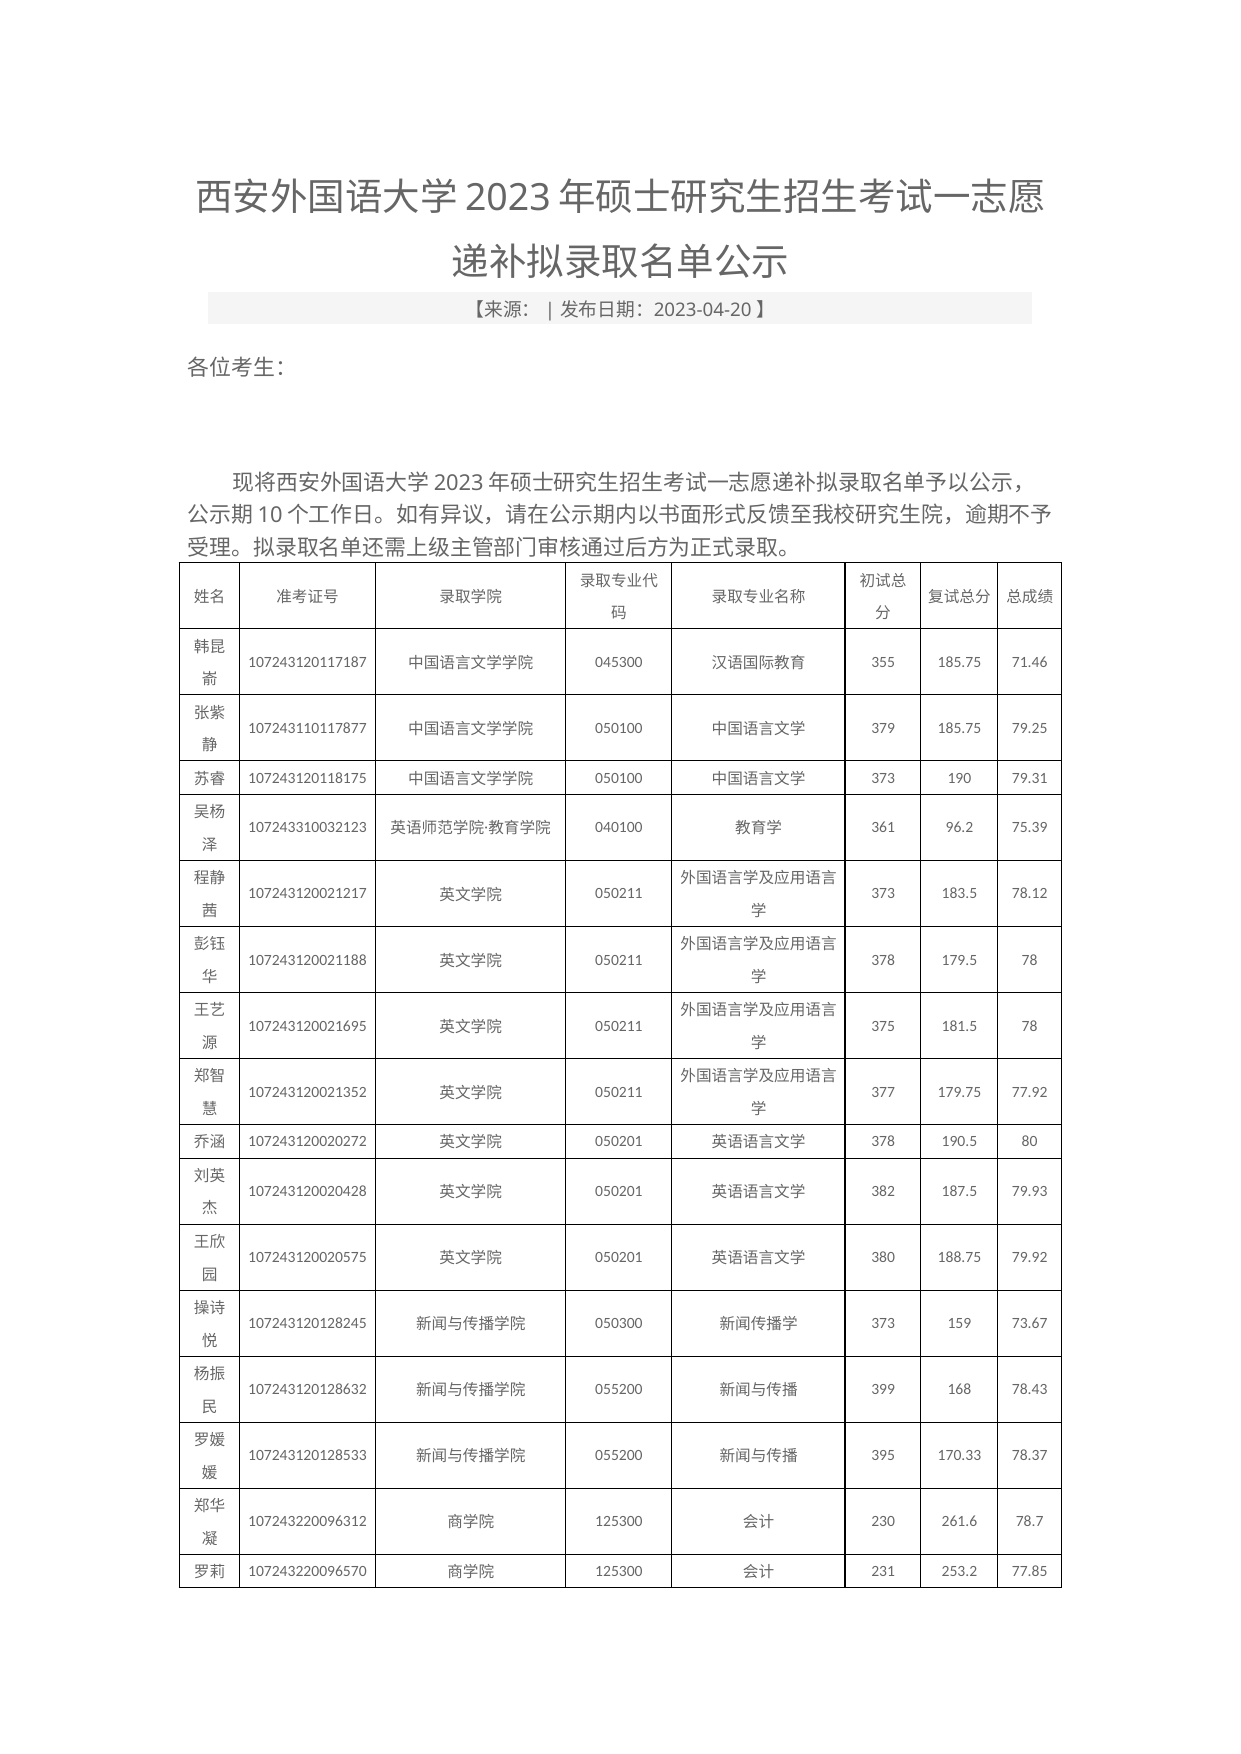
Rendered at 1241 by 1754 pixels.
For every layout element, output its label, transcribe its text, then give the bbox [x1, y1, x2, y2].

table_cell 185.75 [921, 695, 997, 760]
table_cell 050300 [566, 1291, 671, 1356]
table_cell 170.33 [921, 1423, 997, 1488]
table_cell 商学院 [376, 1555, 565, 1587]
table_cell 杨振民 [180, 1357, 239, 1422]
table_cell 会计 [672, 1555, 844, 1587]
table_cell 英语语言文学 [672, 1125, 844, 1157]
table_cell 045300 [566, 629, 671, 694]
table_cell 107243120128632 [240, 1357, 375, 1422]
table_header 姓名 [180, 563, 239, 628]
table_cell 英文学院 [376, 927, 565, 992]
table_cell 中国语言文学学院 [376, 629, 565, 694]
table_cell 050100 [566, 695, 671, 760]
table_cell 新闻与传播 [672, 1357, 844, 1422]
table_cell 78.12 [998, 861, 1061, 926]
table_cell 355 [846, 629, 920, 694]
table_cell 050211 [566, 927, 671, 992]
table_cell 055200 [566, 1423, 671, 1488]
table_cell 张紫静 [180, 695, 239, 760]
table_cell 107243220096312 [240, 1489, 375, 1554]
table_cell 375 [846, 993, 920, 1058]
table_cell 378 [846, 927, 920, 992]
table_cell 新闻与传播学院 [376, 1423, 565, 1488]
table_cell 107243120020575 [240, 1225, 375, 1289]
table_cell 商学院 [376, 1489, 565, 1554]
table_cell 107243120117187 [240, 629, 375, 694]
table_cell 王欣园 [180, 1225, 239, 1289]
table_cell 英文学院 [376, 1159, 565, 1223]
table_cell 261.6 [921, 1489, 997, 1554]
table_cell 373 [846, 1291, 920, 1356]
table_cell 231 [846, 1555, 920, 1587]
table_cell 韩昆嵛 [180, 629, 239, 694]
table_cell 英文学院 [376, 993, 565, 1058]
table_cell 96.2 [921, 795, 997, 860]
table_cell 185.75 [921, 629, 997, 694]
table_cell 新闻与传播学院 [376, 1291, 565, 1356]
table_header 总成绩 [998, 563, 1061, 628]
table_cell 230 [846, 1489, 920, 1554]
table_cell 399 [846, 1357, 920, 1422]
table_cell 050211 [566, 993, 671, 1058]
table_cell 刘英杰 [180, 1159, 239, 1223]
table_cell 75.39 [998, 795, 1061, 860]
table_cell 新闻与传播 [672, 1423, 844, 1488]
table_cell 汉语国际教育 [672, 629, 844, 694]
table_cell 187.5 [921, 1159, 997, 1223]
table_cell 183.5 [921, 861, 997, 926]
table_cell 050211 [566, 1059, 671, 1124]
table_cell 050100 [566, 761, 671, 794]
table_cell 107243120021217 [240, 861, 375, 926]
table_cell 会计 [672, 1489, 844, 1554]
table_cell 179.5 [921, 927, 997, 992]
table_header 录取专业名称 [672, 563, 844, 628]
table_cell 107243120021695 [240, 993, 375, 1058]
table_cell 中国语言文学 [672, 695, 844, 760]
table_cell 乔涵 [180, 1125, 239, 1157]
text 各位考生： [187, 349, 1053, 382]
table_cell 107243120128245 [240, 1291, 375, 1356]
table_cell 78.7 [998, 1489, 1061, 1554]
subtitle 西安外国语大学2023年硕士研究生招生考试一志愿递补拟录取名单公示 [187, 162, 1053, 292]
table_cell 050201 [566, 1225, 671, 1289]
table_cell 中国语言文学学院 [376, 695, 565, 760]
table_cell 外国语言学及应用语言学 [672, 1059, 844, 1124]
table_cell 78.37 [998, 1423, 1061, 1488]
table_cell 188.75 [921, 1225, 997, 1289]
table_cell 中国语言文学学院 [376, 761, 565, 794]
table_cell 新闻传播学 [672, 1291, 844, 1356]
table_cell 107243120020272 [240, 1125, 375, 1157]
text 现将西安外国语大学2023年硕士研究生招生考试一志愿递补拟录取名单予以公示，公示期10个工作日。如有异议，请在公示期内以书面形式反馈至我校研究生院，逾期不予受理。拟录取名单还需上级主管部门审核通过后方为正式录取。 [187, 464, 1053, 562]
table_cell 107243120118175 [240, 761, 375, 794]
table_cell 78.43 [998, 1357, 1061, 1422]
table_cell 190.5 [921, 1125, 997, 1157]
table_header 录取学院 [376, 563, 565, 628]
table_cell 郑华凝 [180, 1489, 239, 1554]
table_cell 英文学院 [376, 1225, 565, 1289]
table_cell 77.92 [998, 1059, 1061, 1124]
table_cell 79.31 [998, 761, 1061, 794]
table_cell 181.5 [921, 993, 997, 1058]
table_cell 107243120128533 [240, 1423, 375, 1488]
table_cell 英文学院 [376, 1125, 565, 1157]
table_cell 125300 [566, 1489, 671, 1554]
table_cell 125300 [566, 1555, 671, 1587]
table_cell 78 [998, 927, 1061, 992]
table_cell 新闻与传播学院 [376, 1357, 565, 1422]
table_cell 英文学院 [376, 1059, 565, 1124]
table_cell 罗莉 [180, 1555, 239, 1587]
table_cell 373 [846, 861, 920, 926]
table_cell 361 [846, 795, 920, 860]
table_cell 380 [846, 1225, 920, 1289]
table_header 录取专业代码 [566, 563, 671, 628]
table_cell 78 [998, 993, 1061, 1058]
table_cell 苏睿 [180, 761, 239, 794]
table_cell 操诗悦 [180, 1291, 239, 1356]
table_cell 168 [921, 1357, 997, 1422]
table_header 初试总分 [846, 563, 920, 628]
table_cell 107243120021188 [240, 927, 375, 992]
table_cell 79.92 [998, 1225, 1061, 1289]
table_cell 英语语言文学 [672, 1159, 844, 1223]
table_cell 050201 [566, 1125, 671, 1157]
table_cell 彭钰华 [180, 927, 239, 992]
table_cell 107243220096570 [240, 1555, 375, 1587]
table_header 准考证号 [240, 563, 375, 628]
table_cell 373 [846, 761, 920, 794]
table_cell 107243120020428 [240, 1159, 375, 1223]
table_cell 外国语言学及应用语言学 [672, 993, 844, 1058]
table_cell 107243310032123 [240, 795, 375, 860]
text 【来源： | 发布日期：2023-04-20 】 [208, 292, 1032, 324]
table_cell 罗媛媛 [180, 1423, 239, 1488]
table_cell 395 [846, 1423, 920, 1488]
table_cell 379 [846, 695, 920, 760]
table_cell 中国语言文学 [672, 761, 844, 794]
table_cell 73.67 [998, 1291, 1061, 1356]
table_cell 040100 [566, 795, 671, 860]
table_cell 190 [921, 761, 997, 794]
table_cell 055200 [566, 1357, 671, 1422]
table_cell 程静茜 [180, 861, 239, 926]
table_cell 377 [846, 1059, 920, 1124]
table_cell 英文学院 [376, 861, 565, 926]
table_cell 179.75 [921, 1059, 997, 1124]
table_cell 教育学 [672, 795, 844, 860]
table_cell 050201 [566, 1159, 671, 1223]
table_cell 107243120021352 [240, 1059, 375, 1124]
table_cell 郑智慧 [180, 1059, 239, 1124]
table_cell 英语师范学院·教育学院 [376, 795, 565, 860]
table_cell 吴杨泽 [180, 795, 239, 860]
table_cell 王艺源 [180, 993, 239, 1058]
table_cell 79.93 [998, 1159, 1061, 1223]
table_cell 79.25 [998, 695, 1061, 760]
table_header 复试总分 [921, 563, 997, 628]
table_cell 71.46 [998, 629, 1061, 694]
table_cell 英语语言文学 [672, 1225, 844, 1289]
table_cell 050211 [566, 861, 671, 926]
table_cell 外国语言学及应用语言学 [672, 861, 844, 926]
table_cell 80 [998, 1125, 1061, 1157]
table_cell 77.85 [998, 1555, 1061, 1587]
table_cell 382 [846, 1159, 920, 1223]
table_cell 253.2 [921, 1555, 997, 1587]
table_cell 107243110117877 [240, 695, 375, 760]
table_cell 378 [846, 1125, 920, 1157]
table_cell 159 [921, 1291, 997, 1356]
table_cell 外国语言学及应用语言学 [672, 927, 844, 992]
